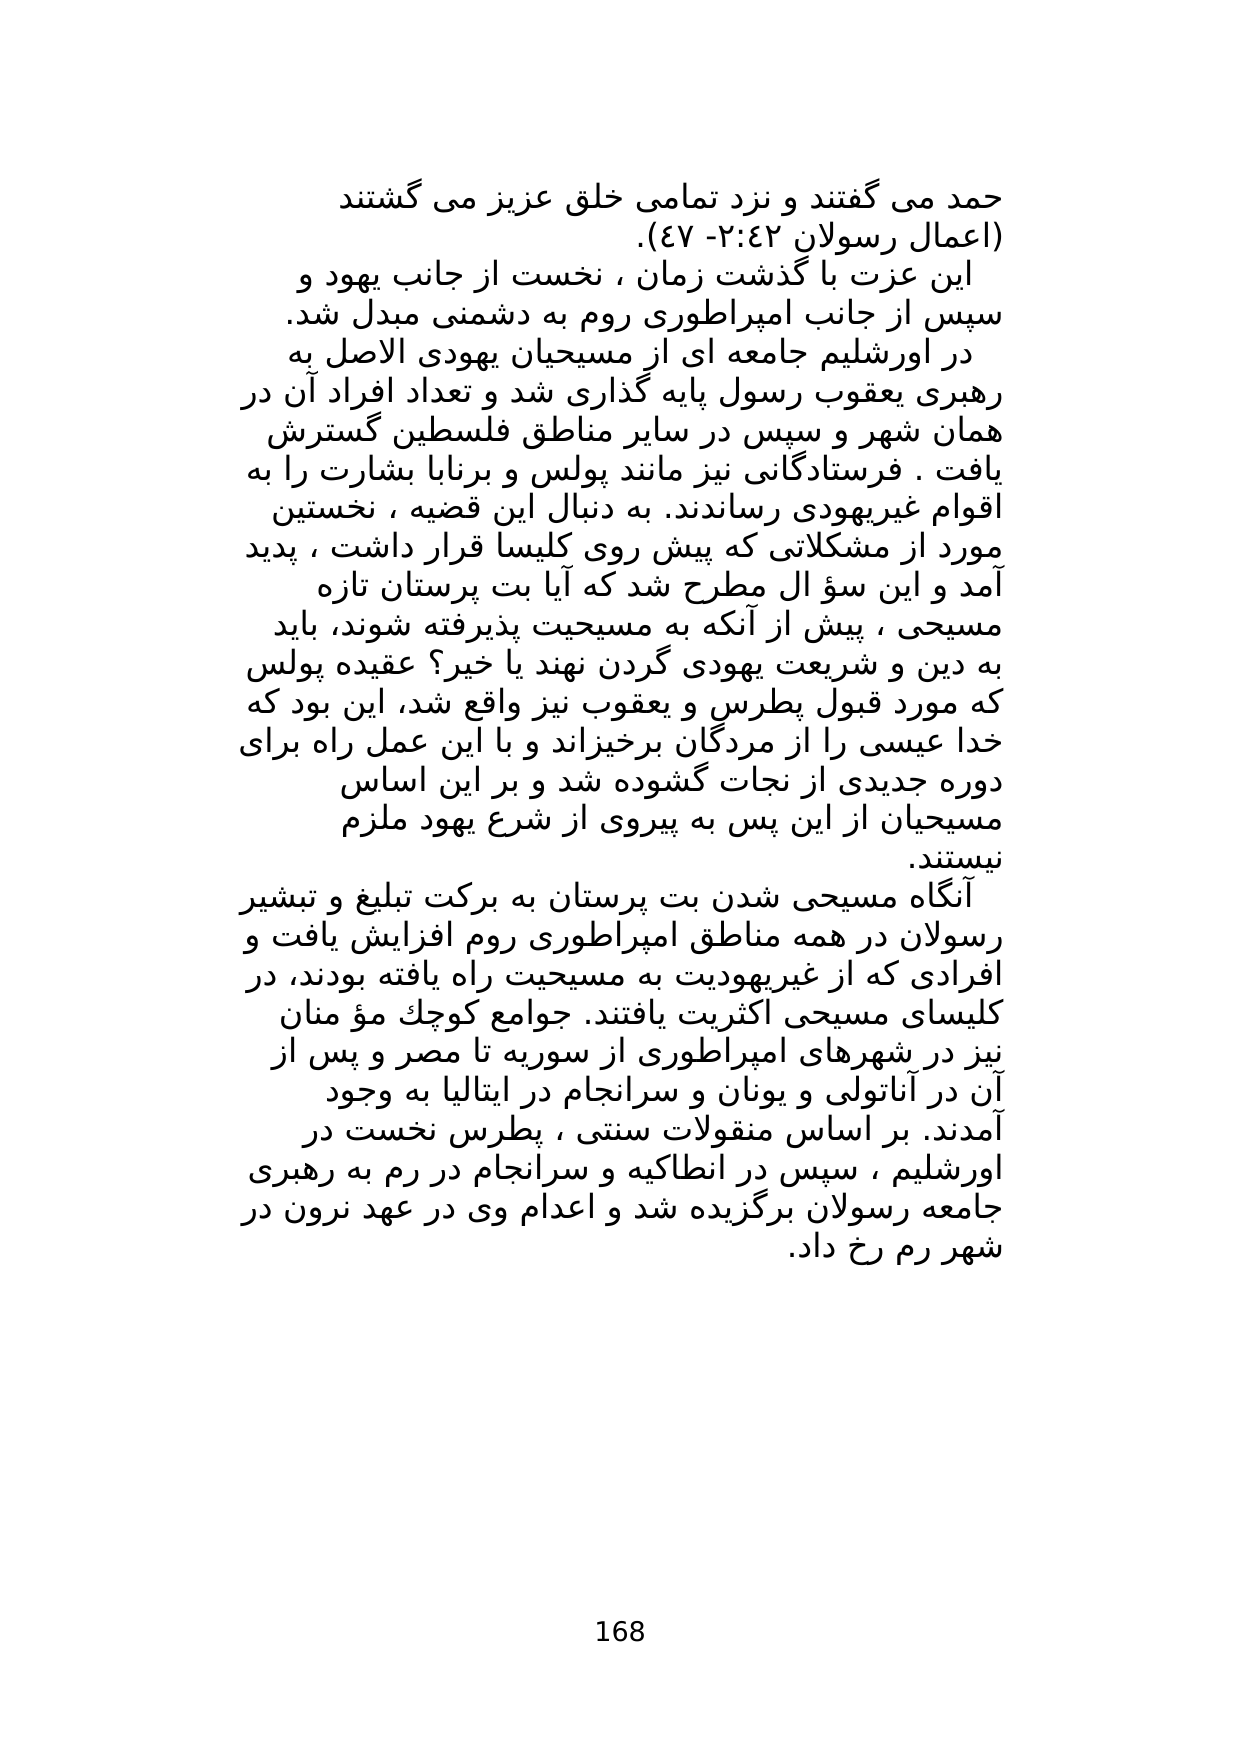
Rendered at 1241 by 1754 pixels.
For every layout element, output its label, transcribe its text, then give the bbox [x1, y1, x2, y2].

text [236, 177, 1004, 255]
text اين عزت با گذشت زمان ، نخست از جانب يهود و سپس از جانب امپراطورى روم به دشمنى مبدل شد. [236, 255, 1004, 333]
text آنگاه مسيحى شدن بت پرستان به بركت تبليغ و تبشير رسولان در همه مناطق امپراطورى روم افزايش يافت و افرادى كه از غيريهوديت به مسيحيت راه يافته بودند، در كليساى مسيحى اكثريت يافتند. جوامع كوچك مؤ منان نيز در شهرهاى امپراطورى از سوريه تا مصر و پس از آن در آناتولى و يونان و سرانجام در ايتاليا به وجود آمدند. بر اساس منقولات سنتى ، پطرس نخست در اورشليم ، سپس در انطاكيه و سرانجام در رم به رهبرى جامعه رسولان برگزيده شد و اعدام وى در عهد نرون در شهر رم رخ داد. [236, 877, 1004, 1265]
text در اورشليم جامعه اى از مسيحيان يهودى الاصل به رهبرى يعقوب رسول پايه گذارى شد و تعداد افراد آن در همان شهر و سپس در ساير مناطق فلسطين گسترش يافت . فرستادگانى نيز مانند پولس و برنابا بشارت را به اقوام غيريهودى رساندند. به دنبال اين قضيه ، نخستين مورد از مشكلاتى كه پيش روى كليسا قرار داشت ، پديد آمد و اين سؤ ال مطرح شد كه آيا بت پرستان تازه مسيحى ، پيش از آنكه به مسيحيت پذيرفته شوند، بايد به دين و شريعت يهودى گردن نهند يا خير؟ عقيده پولس كه مورد قبول پطرس و يعقوب نيز واقع شد، اين بود كه خدا عيسى را از مردگان برخيزاند و با اين عمل راه براى دوره جديدى از نجات گشوده شد و بر اين اساس مسيحيان از اين پس به پيروى از شرع يهود ملزم نيستند. [236, 333, 1004, 877]
